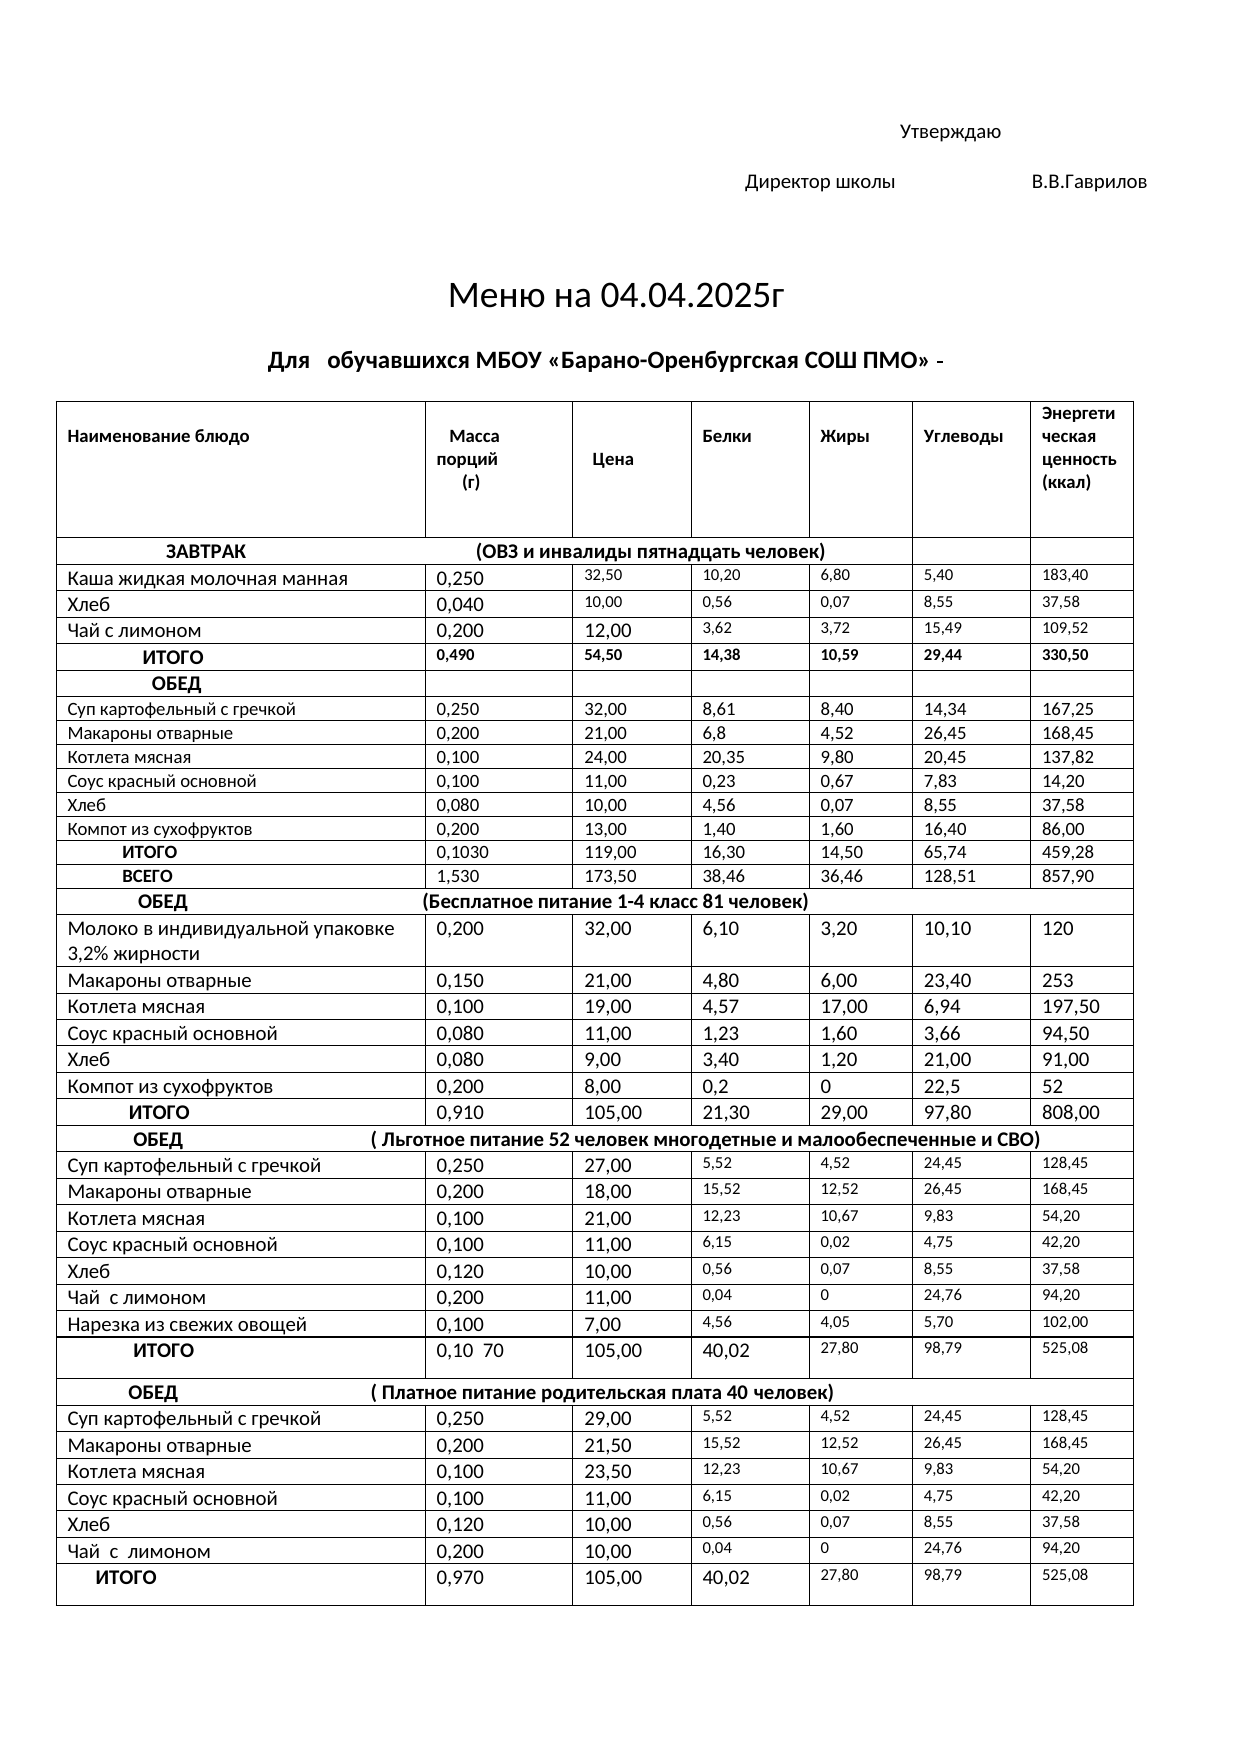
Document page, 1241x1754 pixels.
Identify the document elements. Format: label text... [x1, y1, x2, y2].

table_cell 105,00 [573, 1099, 691, 1125]
table_cell 6,8 [692, 721, 809, 744]
table_cell 128,51 [913, 865, 1030, 888]
table_cell 0,100 [426, 994, 572, 1019]
table_cell ИТОГО [57, 1099, 425, 1125]
table_cell 42,20 [1031, 1232, 1133, 1257]
table_cell 5,52 [692, 1406, 809, 1431]
table_cell 38,46 [692, 865, 809, 888]
table_cell 0,080 [426, 1020, 572, 1045]
table_cell 0,1030 [426, 841, 572, 864]
table_cell Каша жидкая молочная манная [57, 565, 425, 590]
table_cell 91,00 [1031, 1046, 1133, 1072]
table_cell 10,10 [913, 915, 1030, 966]
table_cell 9,83 [913, 1205, 1030, 1231]
table_cell 1,23 [692, 1020, 809, 1045]
table_cell 8,00 [573, 1073, 691, 1098]
table_cell 119,00 [573, 841, 691, 864]
table_cell 9,80 [810, 745, 912, 768]
table_cell 0,200 [426, 1285, 572, 1310]
table_cell 3,62 [692, 618, 809, 643]
table_cell 168,45 [1031, 1179, 1133, 1204]
table_cell 21,00 [913, 1046, 1030, 1072]
table_cell 330,50 [1031, 644, 1133, 669]
table_cell 0,250 [426, 1406, 572, 1431]
table_cell 109,52 [1031, 618, 1133, 643]
table_cell 197,50 [1031, 994, 1133, 1019]
table_cell 3,66 [913, 1020, 1030, 1045]
table_cell 4,52 [810, 1406, 912, 1431]
table_cell Хлеб [57, 793, 425, 816]
table_cell 1,20 [810, 1046, 912, 1072]
table_cell 3,72 [810, 618, 912, 643]
table_cell 42,20 [1031, 1485, 1133, 1510]
table_cell 1,60 [810, 1020, 912, 1045]
table_cell 12,23 [692, 1205, 809, 1231]
table_cell 4,56 [692, 1311, 809, 1336]
table_cell 24,45 [913, 1406, 1030, 1431]
table_cell 10,20 [692, 565, 809, 590]
table_cell 0,200 [426, 817, 572, 840]
table_cell 18,00 [573, 1179, 691, 1204]
table_cell 8,61 [692, 697, 809, 720]
table_cell Суп картофельный с гречкой [57, 697, 425, 720]
table_cell 0,100 [426, 769, 572, 792]
table_cell 4,05 [810, 1311, 912, 1336]
table_cell Соус красный основной [57, 1232, 425, 1257]
table_cell 0 [810, 1073, 912, 1098]
table_cell 0,150 [426, 967, 572, 992]
table_cell Макароны отварные [57, 1179, 425, 1204]
table_cell [810, 671, 912, 696]
table_cell 54,50 [573, 644, 691, 669]
table_cell 15,49 [913, 618, 1030, 643]
table_cell 37,58 [1031, 793, 1133, 816]
table_cell 0 [810, 1538, 912, 1563]
text Меню на 04.04.2025г [177, 271, 1152, 317]
table_cell 8,55 [913, 1258, 1030, 1283]
table_cell 0 [810, 1285, 912, 1310]
table_cell 0,56 [692, 1511, 809, 1537]
table_header Энергетическая ценность (ккал) [1031, 402, 1133, 537]
table_cell 16,40 [913, 817, 1030, 840]
table_cell 32,50 [573, 565, 691, 590]
table_cell 0,56 [692, 1258, 809, 1283]
table_cell 11,00 [573, 1285, 691, 1310]
table_cell 97,80 [913, 1099, 1030, 1125]
table_cell 13,00 [573, 817, 691, 840]
table_cell 0,07 [810, 1258, 912, 1283]
table_cell 6,94 [913, 994, 1030, 1019]
table_cell 128,45 [1031, 1406, 1133, 1431]
table_cell 14,38 [692, 644, 809, 669]
table_cell 5,40 [913, 565, 1030, 590]
table_cell 10,00 [573, 793, 691, 816]
table_cell [1031, 538, 1133, 564]
table_cell 6,15 [692, 1232, 809, 1257]
table_cell 0,02 [810, 1232, 912, 1257]
table_cell 26,45 [913, 1432, 1030, 1457]
table_cell 0,490 [426, 644, 572, 669]
table_cell 459,28 [1031, 841, 1133, 864]
table_cell [913, 538, 1030, 564]
table_cell Котлета мясная [57, 1205, 425, 1231]
table_cell 0,07 [810, 1511, 912, 1537]
table_cell 52 [1031, 1073, 1133, 1098]
table_cell 24,76 [913, 1538, 1030, 1563]
table_cell 168,45 [1031, 721, 1133, 744]
table_cell 10,00 [573, 1538, 691, 1563]
table_cell [692, 671, 809, 696]
table_cell 0,200 [426, 1538, 572, 1563]
table_cell 10,00 [573, 1258, 691, 1283]
table_cell 4,75 [913, 1232, 1030, 1257]
table_cell 10,67 [810, 1205, 912, 1231]
table_cell 857,90 [1031, 865, 1133, 888]
table_cell 0,250 [426, 565, 572, 590]
table_cell 21,50 [573, 1432, 691, 1457]
table_cell 6,10 [692, 915, 809, 966]
table_cell 21,00 [573, 721, 691, 744]
table_cell 0,080 [426, 793, 572, 816]
table_cell 5,52 [692, 1152, 809, 1178]
table_cell 0,04 [692, 1538, 809, 1563]
table_cell 24,76 [913, 1285, 1030, 1310]
table_cell ОБЕД ( Льготное питание 52 человек многодетные и малообеспеченные и СВО) [57, 1126, 1133, 1151]
table_cell 32,00 [573, 915, 691, 966]
table_cell 98,79 [913, 1338, 1030, 1378]
table_cell 21,30 [692, 1099, 809, 1125]
table_cell 0,04 [692, 1285, 809, 1310]
table_cell 22,5 [913, 1073, 1030, 1098]
table_cell 0,040 [426, 591, 572, 617]
table_cell 21,00 [573, 967, 691, 992]
table_cell Суп картофельный с гречкой [57, 1406, 425, 1431]
table_cell Хлеб [57, 591, 425, 617]
table_cell 167,25 [1031, 697, 1133, 720]
table_cell 1,40 [692, 817, 809, 840]
table_cell 5,70 [913, 1311, 1030, 1336]
table_cell 105,00 [573, 1564, 691, 1605]
table_cell 29,00 [810, 1099, 912, 1125]
table_cell 27,00 [573, 1152, 691, 1178]
table_cell 0,100 [426, 1232, 572, 1257]
table_cell 0,120 [426, 1258, 572, 1283]
table_cell 11,00 [573, 1485, 691, 1510]
table_cell 0,080 [426, 1046, 572, 1072]
table_cell ИТОГО [57, 1338, 425, 1378]
table_cell 120 [1031, 915, 1133, 966]
table_cell Макароны отварные [57, 967, 425, 992]
table_cell 0,120 [426, 1511, 572, 1537]
table_cell 0,10 70 [426, 1338, 572, 1378]
table_cell 27,80 [810, 1564, 912, 1605]
table_cell 10,00 [573, 591, 691, 617]
table_cell 0,200 [426, 721, 572, 744]
text Директор школы В.В.Гаврилов [177, 168, 1152, 194]
table_cell 86,00 [1031, 817, 1133, 840]
table_cell 0,07 [810, 591, 912, 617]
table_cell Хлеб [57, 1511, 425, 1537]
table_cell 12,00 [573, 618, 691, 643]
table_cell 0,970 [426, 1564, 572, 1605]
table_cell 27,80 [810, 1338, 912, 1378]
table_cell 10,67 [810, 1459, 912, 1484]
table_cell 40,02 [692, 1564, 809, 1605]
table_cell 12,23 [692, 1459, 809, 1484]
table_cell 0,250 [426, 1152, 572, 1178]
table_cell Чай с лимоном [57, 618, 425, 643]
table_cell 102,00 [1031, 1311, 1133, 1336]
table_cell 29,00 [573, 1406, 691, 1431]
table_cell 1,60 [810, 817, 912, 840]
table_cell 0,23 [692, 769, 809, 792]
table_cell ОБЕД ( Платное питание родительская плата 40 человек) [57, 1379, 1133, 1404]
table_cell 1,530 [426, 865, 572, 888]
table_cell 23,50 [573, 1459, 691, 1484]
table_cell 183,40 [1031, 565, 1133, 590]
table_header Углеводы [913, 402, 1030, 537]
table_cell 24,00 [573, 745, 691, 768]
table_cell 54,20 [1031, 1459, 1133, 1484]
table_cell 0,100 [426, 1205, 572, 1231]
table_cell 525,08 [1031, 1564, 1133, 1605]
table_cell [1031, 671, 1133, 696]
table_cell 23,40 [913, 967, 1030, 992]
table_cell Соус красный основной [57, 769, 425, 792]
table_cell 11,00 [573, 769, 691, 792]
table_header Белки [692, 402, 809, 537]
table_cell 525,08 [1031, 1338, 1133, 1378]
table_cell 54,20 [1031, 1205, 1133, 1231]
table_cell ИТОГО [57, 644, 425, 669]
table_cell 17,00 [810, 994, 912, 1019]
table_cell 6,80 [810, 565, 912, 590]
table_cell 0,67 [810, 769, 912, 792]
table_cell 7,83 [913, 769, 1030, 792]
table_header Жиры [810, 402, 912, 537]
table_cell 0,200 [426, 1179, 572, 1204]
table_cell 6,00 [810, 967, 912, 992]
table_cell 0,100 [426, 1459, 572, 1484]
table_cell 37,58 [1031, 591, 1133, 617]
table_cell 9,00 [573, 1046, 691, 1072]
table_cell 94,20 [1031, 1538, 1133, 1563]
table_cell 6,15 [692, 1485, 809, 1510]
table_cell 37,58 [1031, 1258, 1133, 1283]
table_cell 0,02 [810, 1485, 912, 1510]
table_cell 0,250 [426, 697, 572, 720]
table_cell 14,20 [1031, 769, 1133, 792]
table_cell 7,00 [573, 1311, 691, 1336]
table_cell 15,52 [692, 1432, 809, 1457]
table_cell 9,83 [913, 1459, 1030, 1484]
table_cell 26,45 [913, 721, 1030, 744]
table_cell 0,200 [426, 1073, 572, 1098]
table_cell ОБЕД (Бесплатное питание 1-4 класс 81 человек) [57, 889, 1133, 914]
table_cell ЗАВТРАК (ОВЗ и инвалиды пятнадцать человек) [57, 538, 912, 564]
table_cell 94,50 [1031, 1020, 1133, 1045]
table_header Цена [573, 402, 691, 537]
table_cell 0,200 [426, 915, 572, 966]
table_cell 4,56 [692, 793, 809, 816]
table_cell Котлета мясная [57, 1459, 425, 1484]
table_cell 14,34 [913, 697, 1030, 720]
table_cell 173,50 [573, 865, 691, 888]
table_cell ОБЕД [57, 671, 425, 696]
table_cell 0,07 [810, 793, 912, 816]
table_cell 0,200 [426, 618, 572, 643]
table_cell Котлета мясная [57, 745, 425, 768]
table_cell 4,57 [692, 994, 809, 1019]
table_cell 10,00 [573, 1511, 691, 1537]
table_cell 8,55 [913, 591, 1030, 617]
table_cell 21,00 [573, 1205, 691, 1231]
table_cell 12,52 [810, 1432, 912, 1457]
table_cell 98,79 [913, 1564, 1030, 1605]
table_cell Нарезка из свежих овощей [57, 1311, 425, 1336]
table_cell [426, 671, 572, 696]
table_cell 11,00 [573, 1020, 691, 1045]
table_cell 40,02 [692, 1338, 809, 1378]
table_cell [913, 671, 1030, 696]
table_cell ИТОГО [57, 1564, 425, 1605]
table_header Наименование блюдо [57, 402, 425, 537]
table_cell ИТОГО [57, 841, 425, 864]
table_cell 36,46 [810, 865, 912, 888]
table_cell 65,74 [913, 841, 1030, 864]
table_cell 8,55 [913, 1511, 1030, 1537]
table_cell 26,45 [913, 1179, 1030, 1204]
table_cell 29,44 [913, 644, 1030, 669]
table_cell Чай с лимоном [57, 1285, 425, 1310]
table_cell 20,35 [692, 745, 809, 768]
table_cell Чай с лимоном [57, 1538, 425, 1563]
table_cell 168,45 [1031, 1432, 1133, 1457]
table_cell 808,00 [1031, 1099, 1133, 1125]
table_cell 3,20 [810, 915, 912, 966]
table_cell 0,100 [426, 1485, 572, 1510]
table_cell Макароны отварные [57, 721, 425, 744]
text Для обучавшихся МБОУ «Барано-Оренбургская СОШ ПМО» [177, 345, 1152, 375]
table_cell 24,45 [913, 1152, 1030, 1178]
table_cell 20,45 [913, 745, 1030, 768]
table_cell 0,200 [426, 1432, 572, 1457]
table_cell Соус красный основной [57, 1485, 425, 1510]
table_cell 32,00 [573, 697, 691, 720]
table_cell 4,75 [913, 1485, 1030, 1510]
table_cell 8,55 [913, 793, 1030, 816]
text Утверждаю [177, 118, 1152, 143]
table_cell 4,52 [810, 1152, 912, 1178]
table_cell Молоко в индивидуальной упаковке 3,2% жирности [57, 915, 425, 966]
table_cell Компот из сухофруктов [57, 1073, 425, 1098]
table_cell Компот из сухофруктов [57, 817, 425, 840]
table_cell Хлеб [57, 1258, 425, 1283]
table_cell 0,100 [426, 1311, 572, 1336]
table_cell Суп картофельный с гречкой [57, 1152, 425, 1178]
table_cell 12,52 [810, 1179, 912, 1204]
table_header Масса порций (г) [426, 402, 572, 537]
table_cell Котлета мясная [57, 994, 425, 1019]
table_cell 16,30 [692, 841, 809, 864]
table_cell 105,00 [573, 1338, 691, 1378]
table_cell 4,80 [692, 967, 809, 992]
table_cell 19,00 [573, 994, 691, 1019]
table_cell 8,40 [810, 697, 912, 720]
table_cell 0,100 [426, 745, 572, 768]
table_cell 4,52 [810, 721, 912, 744]
table_cell 0,910 [426, 1099, 572, 1125]
table_cell Макароны отварные [57, 1432, 425, 1457]
table_cell 0,2 [692, 1073, 809, 1098]
table_cell 3,40 [692, 1046, 809, 1072]
table_cell [573, 671, 691, 696]
table_cell ВСЕГО [57, 865, 425, 888]
table_cell 14,50 [810, 841, 912, 864]
table_cell 0,56 [692, 591, 809, 617]
table_cell 128,45 [1031, 1152, 1133, 1178]
table_cell 94,20 [1031, 1285, 1133, 1310]
table_cell Соус красный основной [57, 1020, 425, 1045]
table_cell 253 [1031, 967, 1133, 992]
table_cell 11,00 [573, 1232, 691, 1257]
table_cell 37,58 [1031, 1511, 1133, 1537]
table_cell Хлеб [57, 1046, 425, 1072]
table_cell 137,82 [1031, 745, 1133, 768]
table_cell 15,52 [692, 1179, 809, 1204]
table_cell 10,59 [810, 644, 912, 669]
